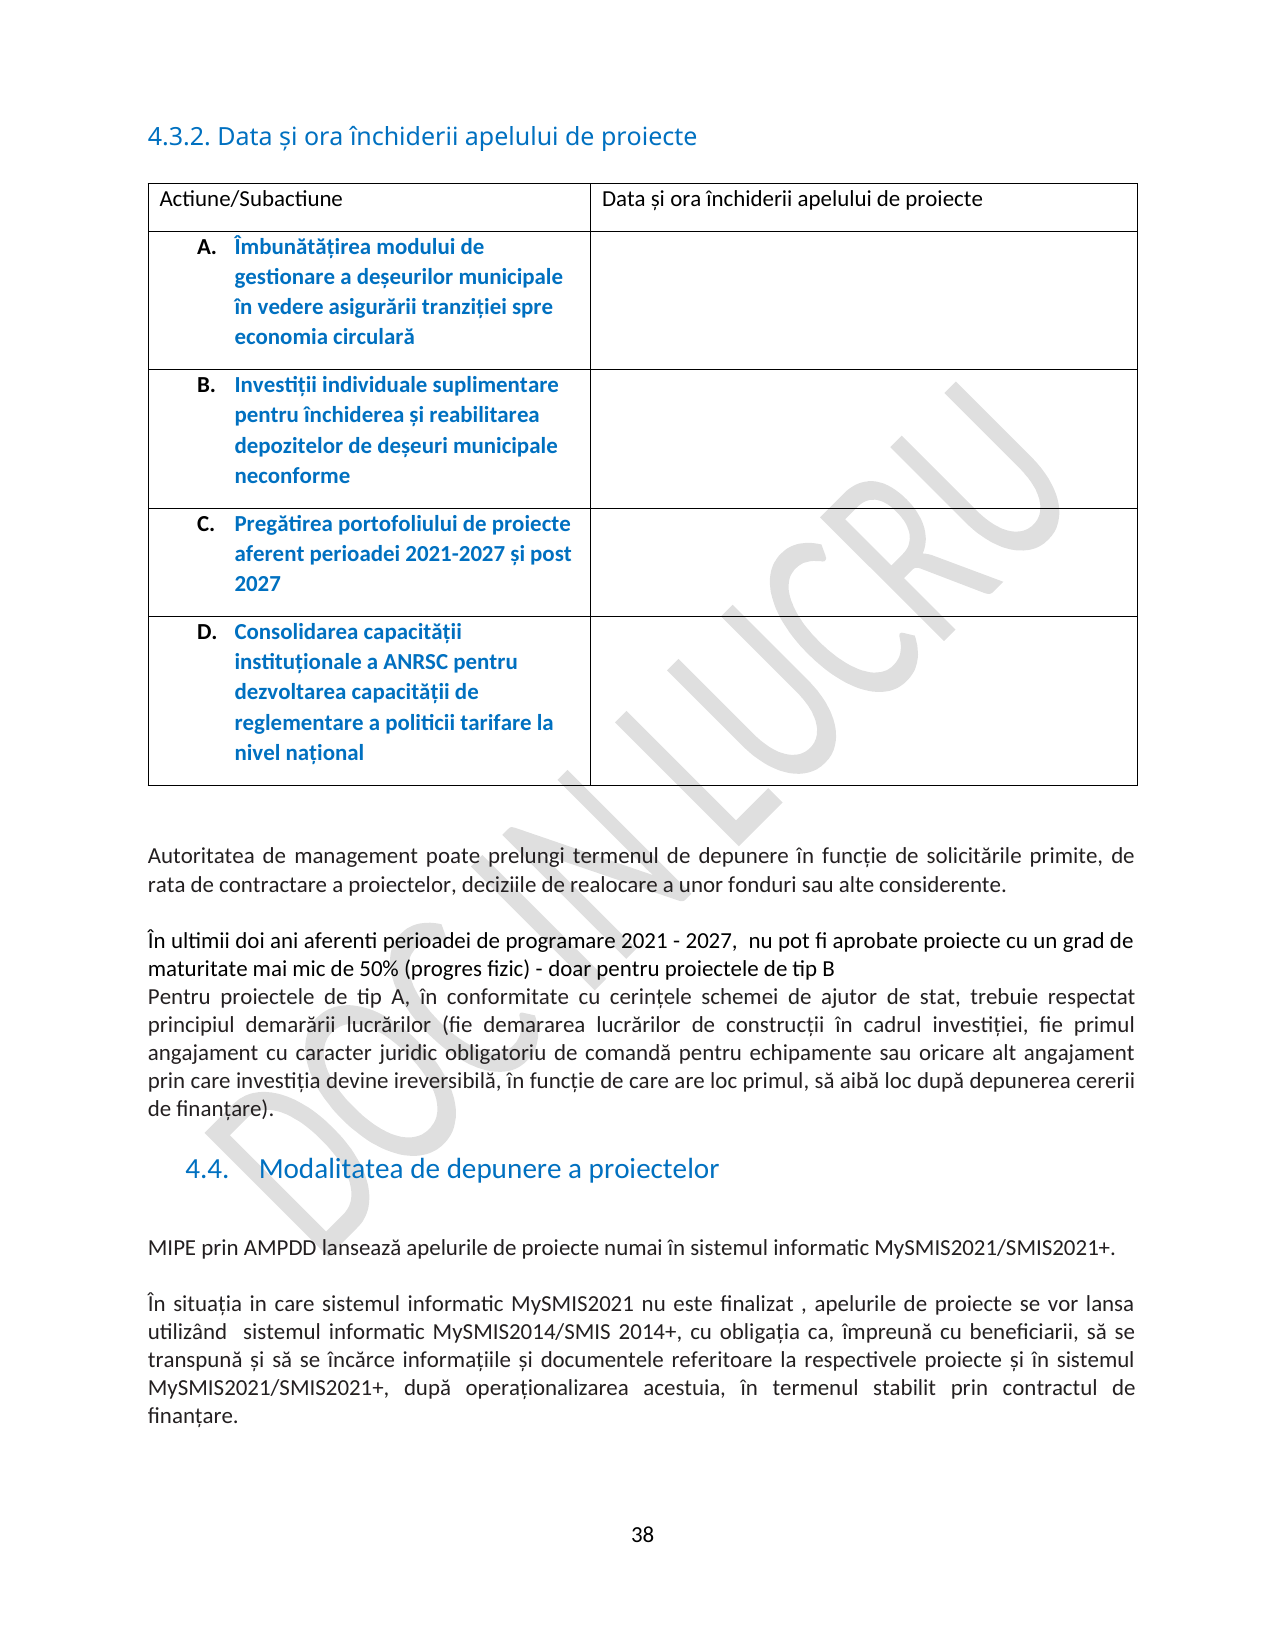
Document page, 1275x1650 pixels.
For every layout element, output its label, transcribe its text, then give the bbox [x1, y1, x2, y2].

table_cell [591, 370, 1137, 508]
text În ultimii doi ani aferenti perioadei de programare 2021 - 2027, nu pot fi aprobate proiecte cu un grad de maturitate mai mic de 50% (progres fizic) - doar pentru proiectele de tip B [148, 926, 1137, 982]
text Pentru proiectele de tip A, în conformitate cu cerințele schemei de ajutor de stat, trebuie respectat principiul demarării lucrărilor (fie demararea lucrărilor de construcții în cadrul investiției, fie primul angajament cu caracter juridic obligatoriu de comandă pentru echipamente sau oricare alt angajament prin care investiția devine ireversibilă, în funcție de care are loc primul, să aibă loc după depunerea cererii de finanțare). [148, 982, 1137, 1122]
text MIPE prin AMPDD lansează apelurile de proiecte numai în sistemul informatic MySMIS2021/SMIS2021+. [148, 1233, 1137, 1261]
table_cell [591, 232, 1137, 369]
table_cell [591, 509, 1137, 616]
table_cell Investiții individuale suplimentare pentru închiderea și reabilitarea depozitelor de deșeuri municipale neconforme [149, 370, 590, 508]
subtitle 4.3.2. Data și ora închiderii apelului de proiecte [148, 118, 1137, 152]
table_header Actiune/Subactiune [149, 184, 590, 231]
table_cell [591, 617, 1137, 784]
table_cell Îmbunătățirea modului de gestionare a deșeurilor municipale în vedere asigurării tranziției spre economia circulară [149, 232, 590, 369]
text În situația in care sistemul informatic MySMIS2021 nu este finalizat , apelurile de proiecte se vor lansa utilizând sistemul informatic MySMIS2014/SMIS 2014+, cu obligația ca, împreună cu beneficiarii, să se transpună și să se încărce informațiile și documentele referitoare la respectivele proiecte și în sistemul MySMIS2021/SMIS2021+, după operaționalizarea acestuia, în termenul stabilit prin contractul de finanțare. [148, 1289, 1137, 1429]
table_cell Consolidarea capacității instituționale a ANRSC pentru dezvoltarea capacității de reglementare a politicii tarifare la nivel național [149, 617, 590, 784]
subtitle Modalitatea de depunere a proiectelor [185, 1150, 1137, 1186]
text Autoritatea de management poate prelungi termenul de depunere în funcție de solicitările primite, de rata de contractare a proiectelor, deciziile de realocare a unor fonduri sau alte considerente. [148, 842, 1137, 898]
table_header Data și ora închiderii apelului de proiecte [591, 184, 1137, 231]
table_cell Pregătirea portofoliului de proiecte aferent perioadei 2021-2027 și post 2027 [149, 509, 590, 616]
